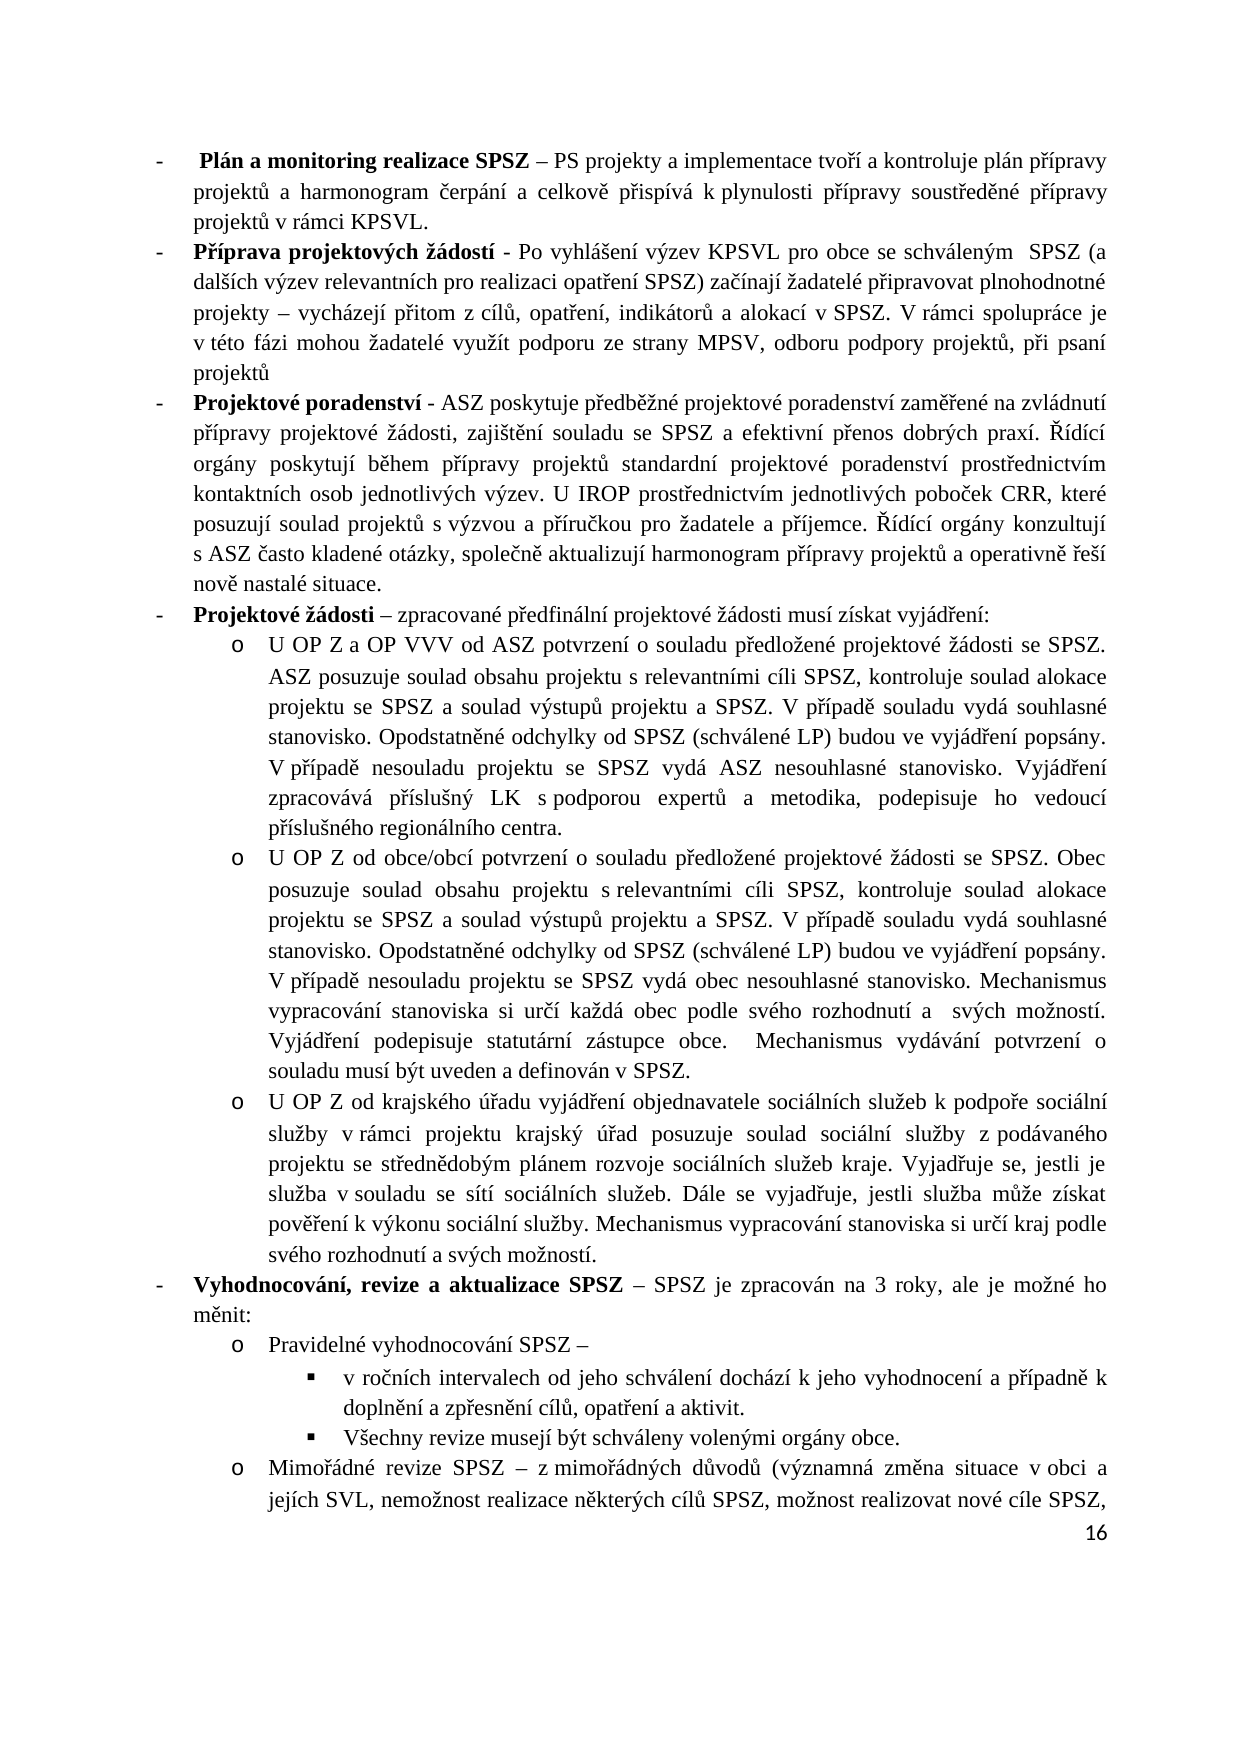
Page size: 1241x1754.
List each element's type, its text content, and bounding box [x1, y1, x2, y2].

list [231, 1454, 1107, 1513]
list Pravidelné vyhodnocování SPSZ – [231, 1331, 1107, 1359]
list U OP Z od krajského úřadu vyjádření objednavatele sociálních služeb k podpoře sociální služby v rámci projektu krajský úřad posuzuje soulad sociální služby z podávaného projektu se střednědobým plánem rozvoje sociálních služeb kraje. Vyjadřuje se, jestli je služba v souladu se sítí sociálních služeb. Dále se vyjadřuje, jestli služba může získat pověření k výkonu sociální služby. Mechanismus vypracování stanoviska si určí kraj podle svého rozhodnutí a svých možností. [231, 1088, 1107, 1267]
list Plán a monitoring realizace SPSZ – PS projekty a implementace tvoří a kontroluje plán přípravy projektů a harmonogram čerpání a celkově přispívá k plynulosti přípravy soustředěné přípravy projektů v rámci KPSVL. [156, 148, 1107, 234]
list Vyhodnocování, revize a aktualizace SPSZ – SPSZ je zpracován na 3 roky, ale je možné ho měnit: [156, 1271, 1107, 1327]
list U OP Z od obce/obcí potvrzení o souladu předložené projektové žádosti se SPSZ. Obec posuzuje soulad obsahu projektu s relevantními cíli SPSZ, kontroluje soulad alokace projektu se SPSZ a soulad výstupů projektu a SPSZ. V případě souladu vydá souhlasné stanovisko. Opodstatněné odchylky od SPSZ (schválené LP) budou ve vyjádření popsány. V případě nesouladu projektu se SPSZ vydá obec nesouhlasné stanovisko. Mechanismus vypracování stanoviska si určí každá obec podle svého rozhodnutí a svých možností. Vyjádření podepisuje statutární zástupce obce. Mechanismus vydávání potvrzení o souladu musí být uveden a definován v SPSZ. [231, 844, 1107, 1084]
list Projektové žádosti – zpracované předfinální projektové žádosti musí získat vyjádření: [156, 601, 1107, 627]
list Projektové poradenství - ASZ poskytuje předběžné projektové poradenství zaměřené na zvládnutí přípravy projektové žádosti, zajištění souladu se SPSZ a efektivní přenos dobrých praxí. Řídící orgány poskytují během přípravy projektů standardní projektové poradenství prostřednictvím kontaktních osob jednotlivých výzev. U IROP prostřednictvím jednotlivých poboček CRR, které posuzují soulad projektů s výzvou a příručkou pro žadatele a příjemce. Řídící orgány konzultují s ASZ často kladené otázky, společně aktualizují harmonogram přípravy projektů a operativně řeší nově nastalé situace. [156, 389, 1107, 597]
list v ročních intervalech od jeho schválení dochází k jeho vyhodnocení a případně k doplnění a zpřesnění cílů, opatření a aktivit. [306, 1364, 1107, 1420]
list U OP Z a OP VVV od ASZ potvrzení o souladu předložené projektové žádosti se SPSZ. ASZ posuzuje soulad obsahu projektu s relevantními cíli SPSZ, kontroluje soulad alokace projektu se SPSZ a soulad výstupů projektu a SPSZ. V případě souladu vydá souhlasné stanovisko. Opodstatněné odchylky od SPSZ (schválené LP) budou ve vyjádření popsány. V případě nesouladu projektu se SPSZ vydá ASZ nesouhlasné stanovisko. Vyjádření zpracovává příslušný LK s podporou expertů a metodika, podepisuje ho vedoucí příslušného regionálního centra. [231, 631, 1107, 840]
list Příprava projektových žádostí - Po vyhlášení výzev KPSVL pro obce se schváleným SPSZ (a dalších výzev relevantních pro realizaci opatření SPSZ) začínají žadatelé připravovat plnohodnotné projekty – vycházejí přitom z cílů, opatření, indikátorů a alokací v SPSZ. V rámci spolupráce je v této fázi mohou žadatelé využít podporu ze strany MPSV, odboru podpory projektů, při psaní projektů [156, 238, 1107, 385]
list Všechny revize musejí být schváleny volenými orgány obce. [306, 1424, 1107, 1451]
